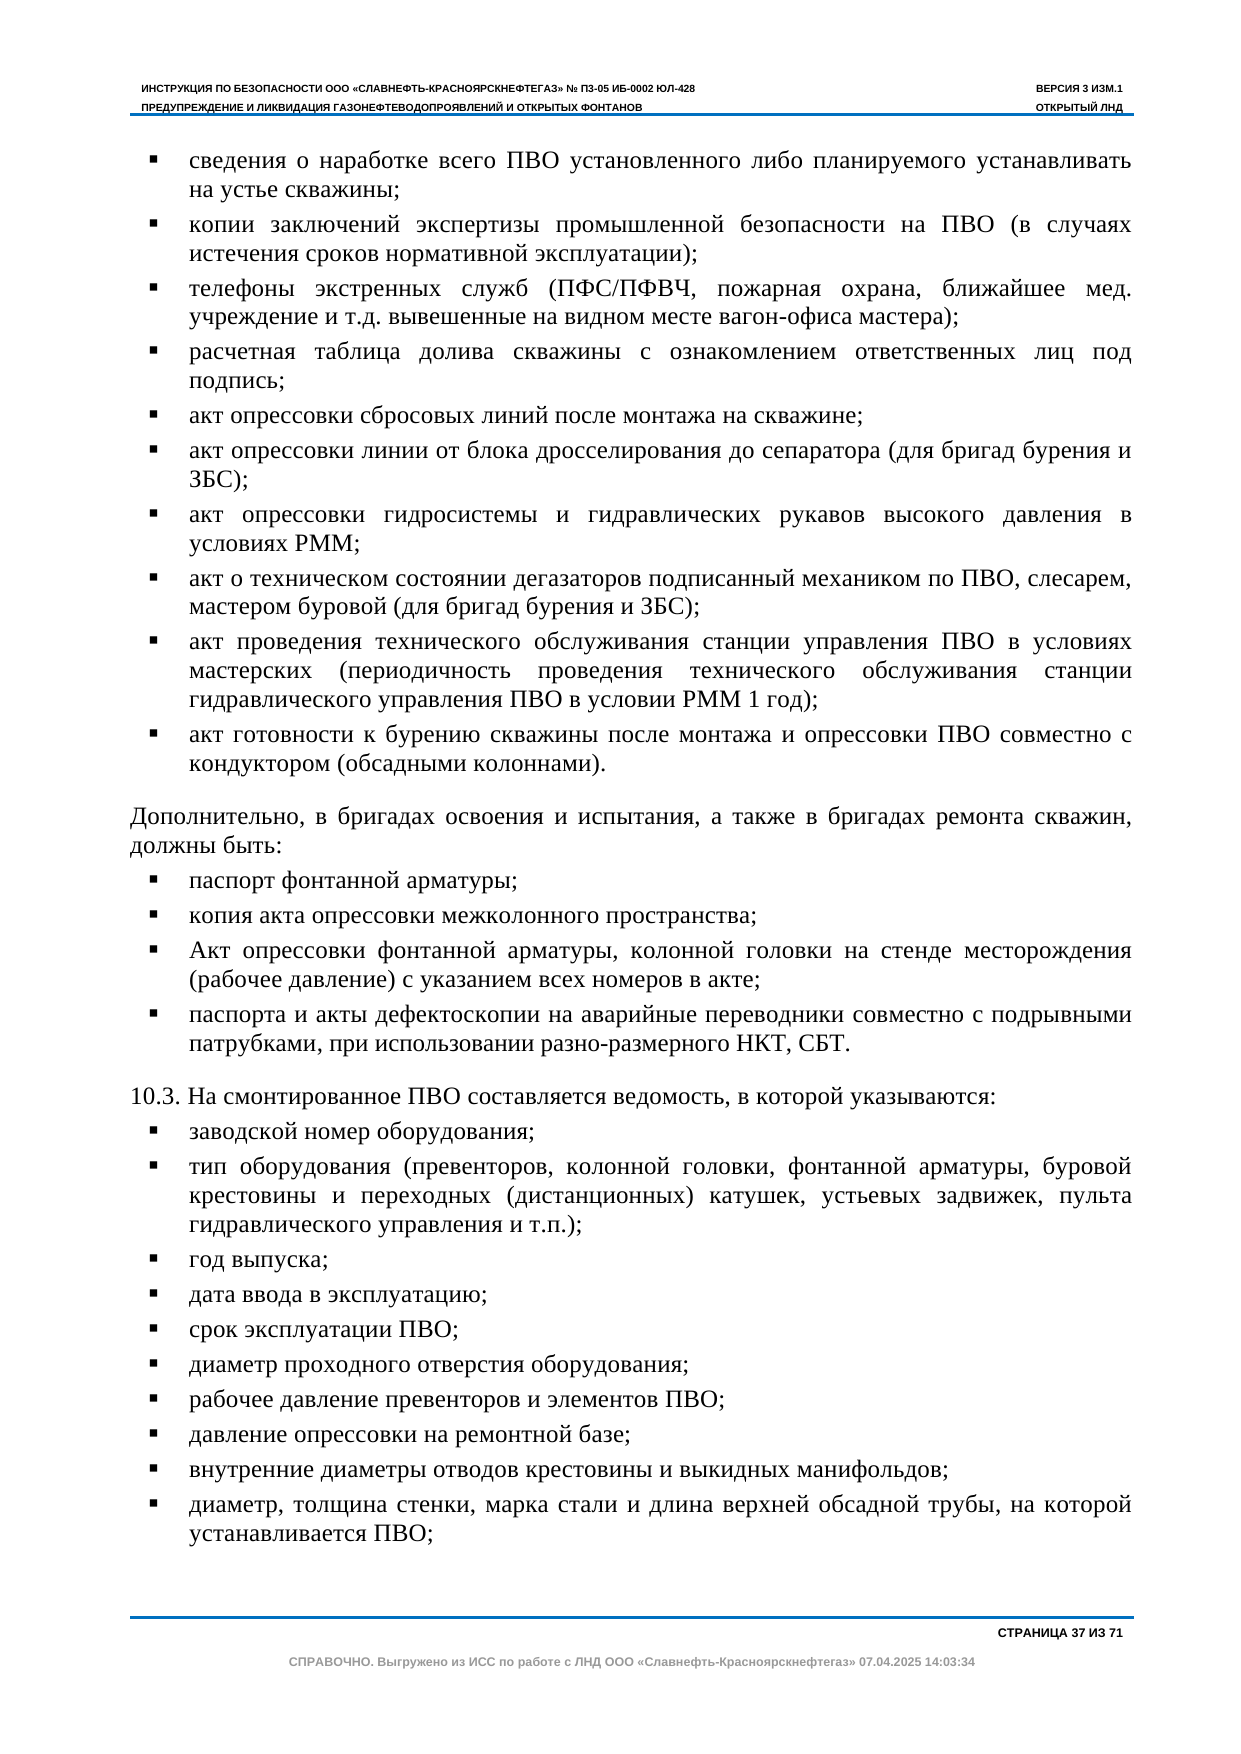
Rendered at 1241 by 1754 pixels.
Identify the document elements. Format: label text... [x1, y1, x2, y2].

list акт опрессовки гидросистемы и гидравлических рукавов высокого давления в условиях РММ; [148, 499, 1134, 556]
list акт опрессовки сбросовых линий после монтажа на скважине; [148, 400, 1134, 429]
list копии заключений экспертизы промышленной безопасности на ПВО (в случаях истечения сроков нормативной эксплуатации); [148, 209, 1134, 266]
list акт опрессовки линии от блока дросселирования до сепаратора (для бригад бурения и ЗБС); [148, 435, 1134, 493]
list год выпуска; [148, 1244, 1134, 1273]
list телефоны экстренных служб (ПФС/ПФВЧ, пожарная охрана, ближайшее мед. учреждение и т.д. вывешенные на видном месте вагон-офиса мастера); [148, 273, 1134, 330]
list Акт опрессовки фонтанной арматуры, колонной головки на стенде месторождения (рабочее давление) с указанием всех номеров в акте; [148, 935, 1134, 993]
list дата ввода в эксплуатацию; [148, 1279, 1134, 1308]
list рабочее давление превенторов и элементов ПВО; [148, 1384, 1134, 1413]
list паспорта и акты дефектоскопии на аварийные переводники совместно с подрывными патрубками, при использовании разно-размерного НКТ, СБТ. [148, 999, 1134, 1056]
list сведения о наработке всего ПВО установленного либо планируемого устанавливать на устье скважины; [148, 145, 1134, 203]
list внутренние диаметры отводов крестовины и выкидных манифольдов; [148, 1454, 1134, 1483]
list срок эксплуатации ПВО; [148, 1314, 1134, 1343]
list паспорт фонтанной арматуры; [148, 865, 1134, 894]
list давление опрессовки на ремонтной базе; [148, 1419, 1134, 1448]
text Дополнительно, в бригадах освоения и испытания, а также в бригадах ремонта скважин, должны быть: [130, 801, 1134, 859]
list акт проведения технического обслуживания станции управления ПВО в условиях мастерских (периодичность проведения технического обслуживания станции гидравлического управления ПВО в условии РММ 1 год); [148, 626, 1134, 713]
list акт о техническом состоянии дегазаторов подписанный механиком по ПВО, слесарем, мастером буровой (для бригад бурения и ЗБС); [148, 563, 1134, 620]
text 10.3. На смонтированное ПВО составляется ведомость, в которой указываются: [130, 1081, 1134, 1110]
list копия акта опрессовки межколонного пространства; [148, 900, 1134, 929]
list расчетная таблица долива скважины с ознакомлением ответственных лиц под подпись; [148, 336, 1134, 394]
list тип оборудования (превенторов, колонной головки, фонтанной арматуры, буровой крестовины и переходных (дистанционных) катушек, устьевых задвижек, пульта гидравлического управления и т.п.); [148, 1151, 1134, 1238]
list заводской номер оборудования; [148, 1116, 1134, 1145]
list диаметр, толщина стенки, марка стали и длина верхней обсадной трубы, на которой устанавливается ПВО; [148, 1489, 1134, 1546]
list диаметр проходного отверстия оборудования; [148, 1349, 1134, 1378]
list акт готовности к бурению скважины после монтажа и опрессовки ПВО совместно с кондуктором (обсадными колоннами). [148, 719, 1134, 776]
